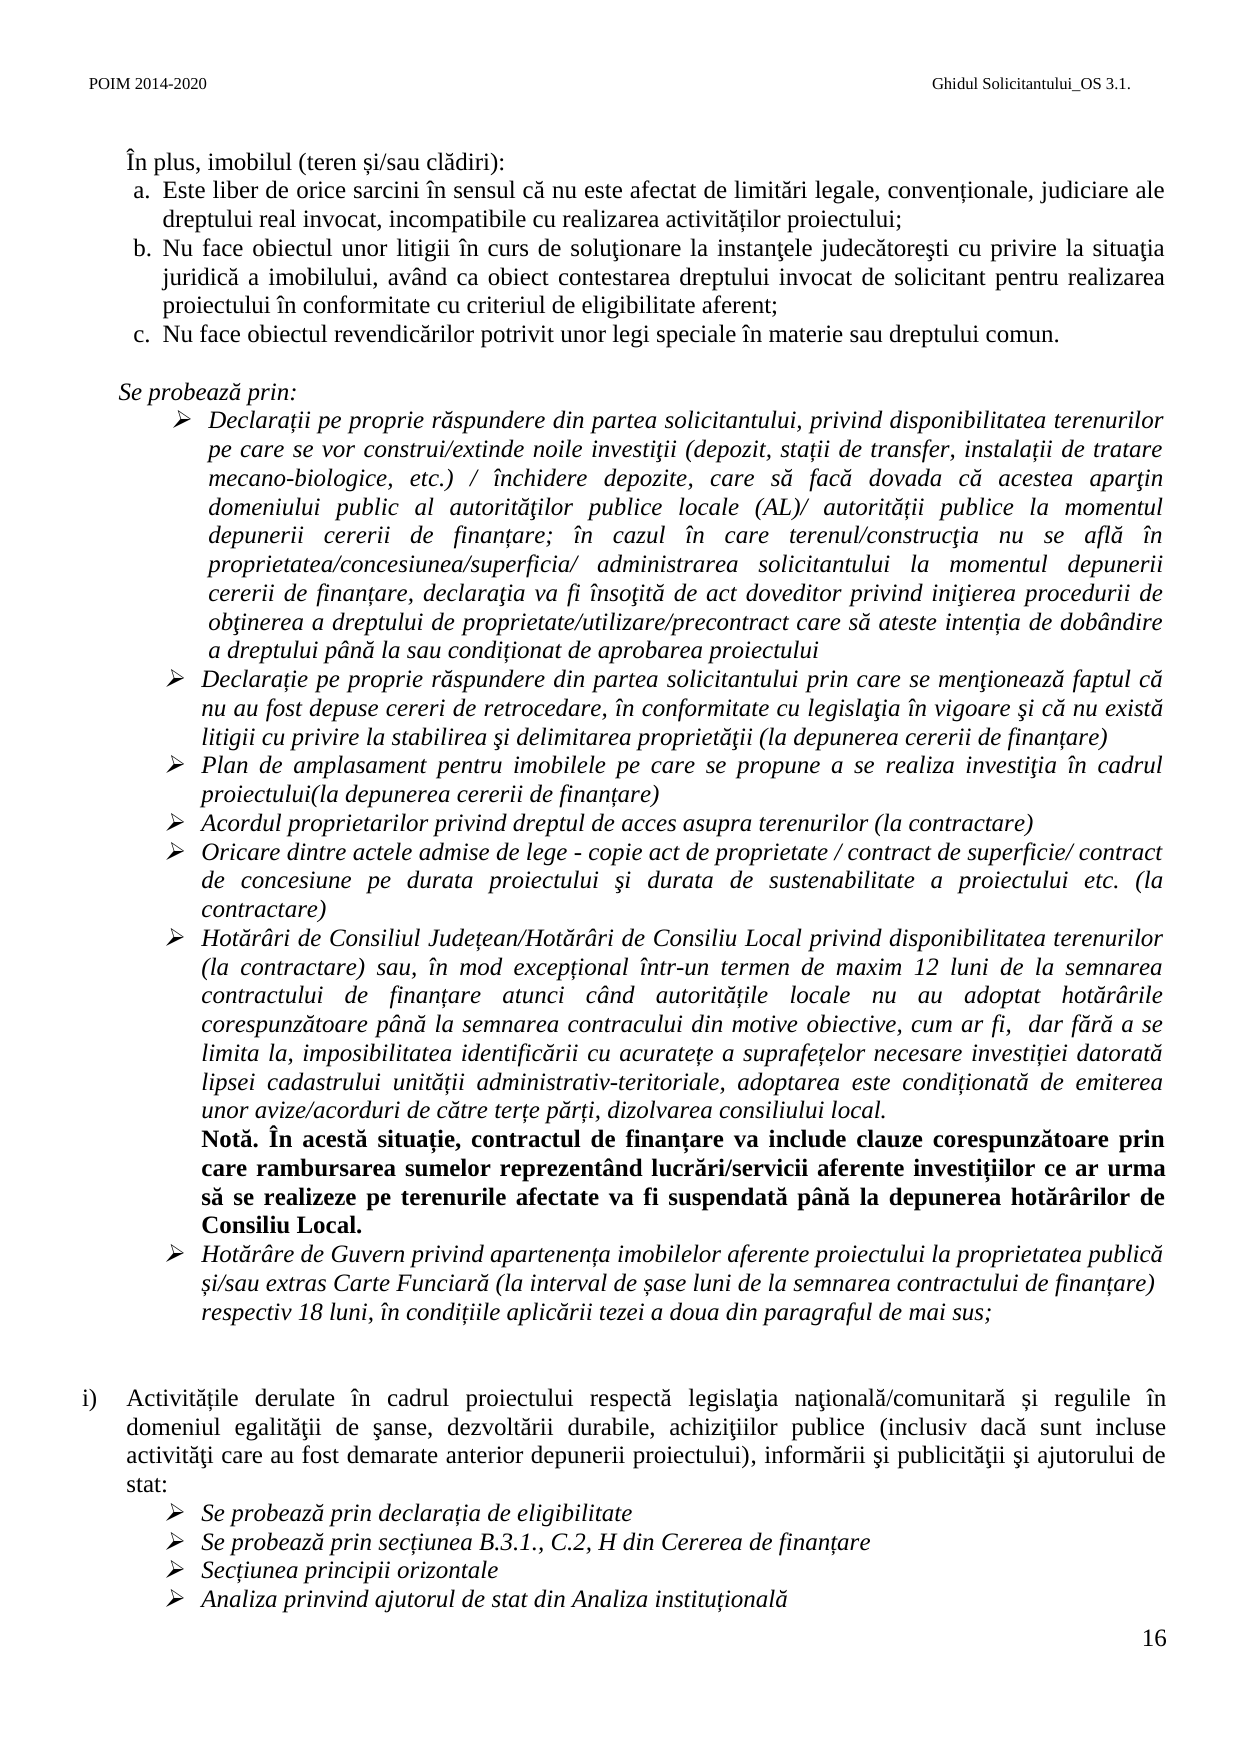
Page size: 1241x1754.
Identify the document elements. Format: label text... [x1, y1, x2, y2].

list Analiza prinvind ajutorul de stat din Analiza instituțională [164, 1584, 1166, 1613]
list Plan de amplasament pentru imobilele pe care se propune a se realiza investiţia în cadrul proiectului(la depunerea cererii de finanțare) [164, 751, 1166, 808]
text În plus, imobilul (teren și/sau clădiri): [89, 147, 1166, 176]
list Se probează prin secțiunea B.3.1., C.2, H din Cererea de finanțare [164, 1527, 1166, 1556]
list Este liber de orice sarcini în sensul că nu este afectat de limitări legale, convenționale, judiciare ale dreptului real invocat, incompatibile cu realizarea activităților proiectului; [133, 176, 1166, 233]
list Acordul proprietarilor privind dreptul de acces asupra terenurilor (la contractare) [164, 808, 1166, 837]
list Se probează prin declarația de eligibilitate [164, 1498, 1166, 1527]
text Se probează prin: [89, 377, 1166, 406]
list Secțiunea principii orizontale [164, 1556, 1166, 1584]
list Nu face obiectul unor litigii în curs de soluţionare la instanţele judecătoreşti cu privire la situaţia juridică a imobilului, având ca obiect contestarea dreptului invocat de solicitant pentru realizarea proiectului în conformitate cu criteriul de eligibilitate aferent; [133, 233, 1166, 319]
list Declarații pe proprie răspundere din partea solicitantului, privind disponibilitatea terenurilor pe care se vor construi/extinde noile investiţii (depozit, stații de transfer, instalații de tratare mecano-biologice, etc.) / închidere depozite, care să facă dovada că acestea aparţin domeniului public al autorităţilor publice locale (AL)/ autorității publice la momentul depunerii cererii de finanțare; în cazul în care terenul/construcţia nu se află în proprietatea/concesiunea/superficia/ administrarea solicitantului la momentul depunerii cererii de finanțare, declaraţia va fi însoţită de act doveditor privind iniţierea procedurii de obţinerea a dreptului de proprietate/utilizare/precontract care să ateste intenția de dobândire a dreptului până la sau condiționat de aprobarea proiectului [171, 406, 1166, 664]
list Nu face obiectul revendicărilor potrivit unor legi speciale în materie sau dreptului comun. [133, 319, 1166, 348]
list Activitățile derulate în cadrul proiectului respectă legislaţia naţională/comunitară și regulile în domeniul egalităţii de şanse, dezvoltării durabile, achiziţiilor publice (inclusiv dacă sunt incluse activităţi care au fost demarate anterior depunerii proiectului), informării şi publicităţii şi ajutorului de stat: [82, 1383, 1166, 1498]
list Oricare dintre actele admise de lege - copie act de proprietate / contract de superficie/ contract de concesiune pe durata proiectului şi durata de sustenabilitate a proiectului etc. (la contractare) [164, 837, 1166, 923]
text Notă. În acestă situație, contractul de finanțare va include clauze corespunzătoare prin care rambursarea sumelor reprezentând lucrări/servicii aferente investițiilor ce ar urma să se realizeze pe terenurile afectate va fi suspendată până la depunerea hotărârilor de Consiliu Local. [201, 1124, 1166, 1239]
list Hotărâre de Guvern privind apartenența imobilelor aferente proiectului la proprietatea publică și/sau extras Carte Funciară (la interval de șase luni de la semnarea contractului de finanțare) respectiv 18 luni, în condițiile aplicării tezei a doua din paragraful de mai sus; [164, 1239, 1166, 1326]
list Hotărâri de Consiliul Județean/Hotărâri de Consiliu Local privind disponibilitatea terenurilor (la contractare) sau, în mod excepțional într-un termen de maxim 12 luni de la semnarea contractului de finanțare atunci când autoritățile locale nu au adoptat hotărârile corespunzătoare până la semnarea contracului din motive obiective, cum ar fi, dar fără a se limita la, imposibilitatea identificării cu acuratețe a suprafețelor necesare investiției datorată lipsei cadastrului unității administrativ-teritoriale, adoptarea este condiționată de emiterea unor avize/acorduri de către terțe părți, dizolvarea consiliului local. [164, 923, 1166, 1124]
list Declarație pe proprie răspundere din partea solicitantului prin care se menţionează faptul că nu au fost depuse cereri de retrocedare, în conformitate cu legislaţia în vigoare şi că nu există litigii cu privire la stabilirea şi delimitarea proprietăţii (la depunerea cererii de finanțare) [164, 664, 1166, 751]
